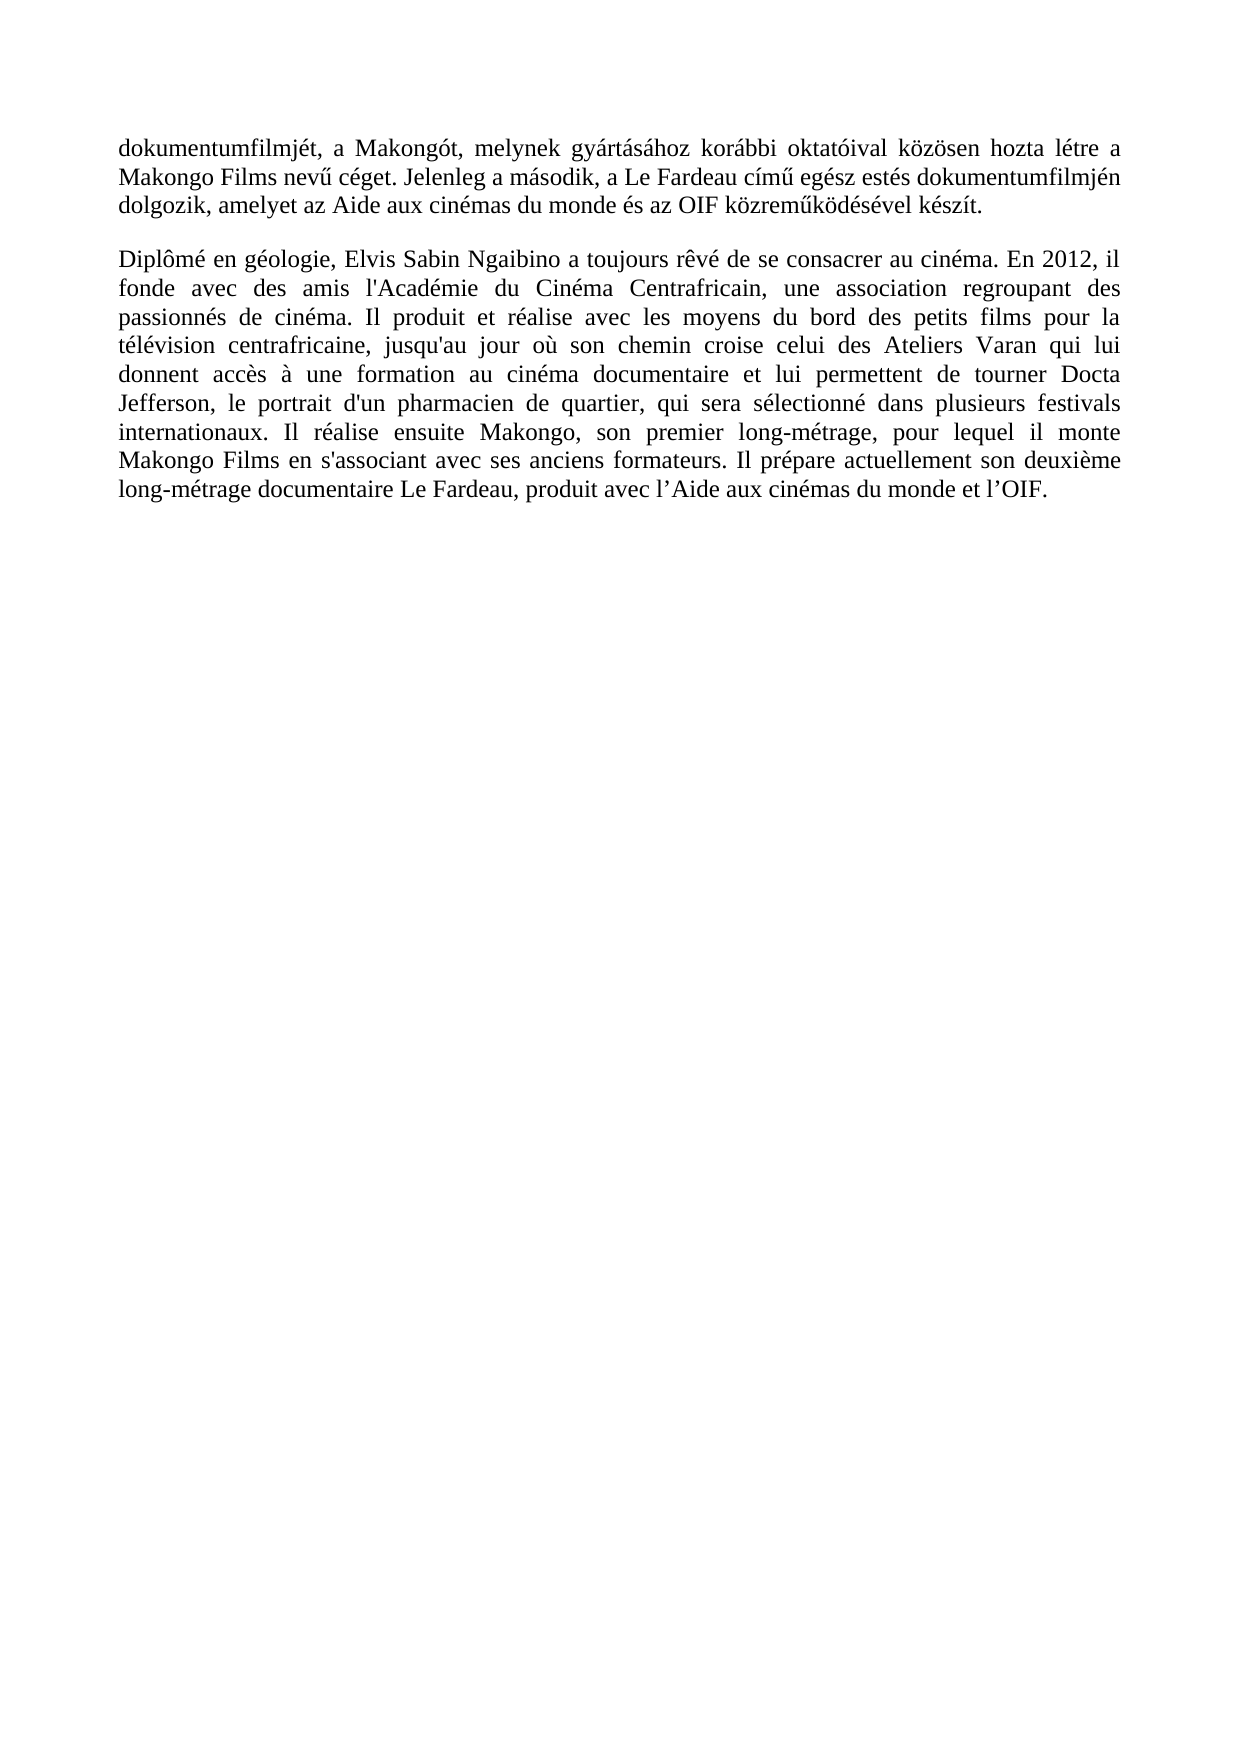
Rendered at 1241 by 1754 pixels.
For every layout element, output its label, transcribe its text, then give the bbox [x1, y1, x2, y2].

text Diplômé en géologie, Elvis Sabin Ngaibino a toujours rêvé de se consacrer au cinéma. En 2012, il fonde avec des amis l'Académie du Cinéma Centrafricain, une association regroupant des passionnés de cinéma. Il produit et réalise avec les moyens du bord des petits films pour la télévision centrafricaine, jusqu'au jour où son chemin croise celui des Ateliers Varan qui lui donnent accès à une formation au cinéma documentaire et lui permettent de tourner Docta Jefferson, le portrait d'un pharmacien de quartier, qui sera sélectionné dans plusieurs festivals internationaux. Il réalise ensuite Makongo, son premier long-métrage, pour lequel il monte Makongo Films en s'associant avec ses anciens formateurs. Il prépare actuellement son deuxième long-métrage documentaire Le Fardeau, produit avec l’Aide aux cinémas du monde et l’OIF. [118, 244, 1122, 503]
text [118, 133, 1122, 219]
